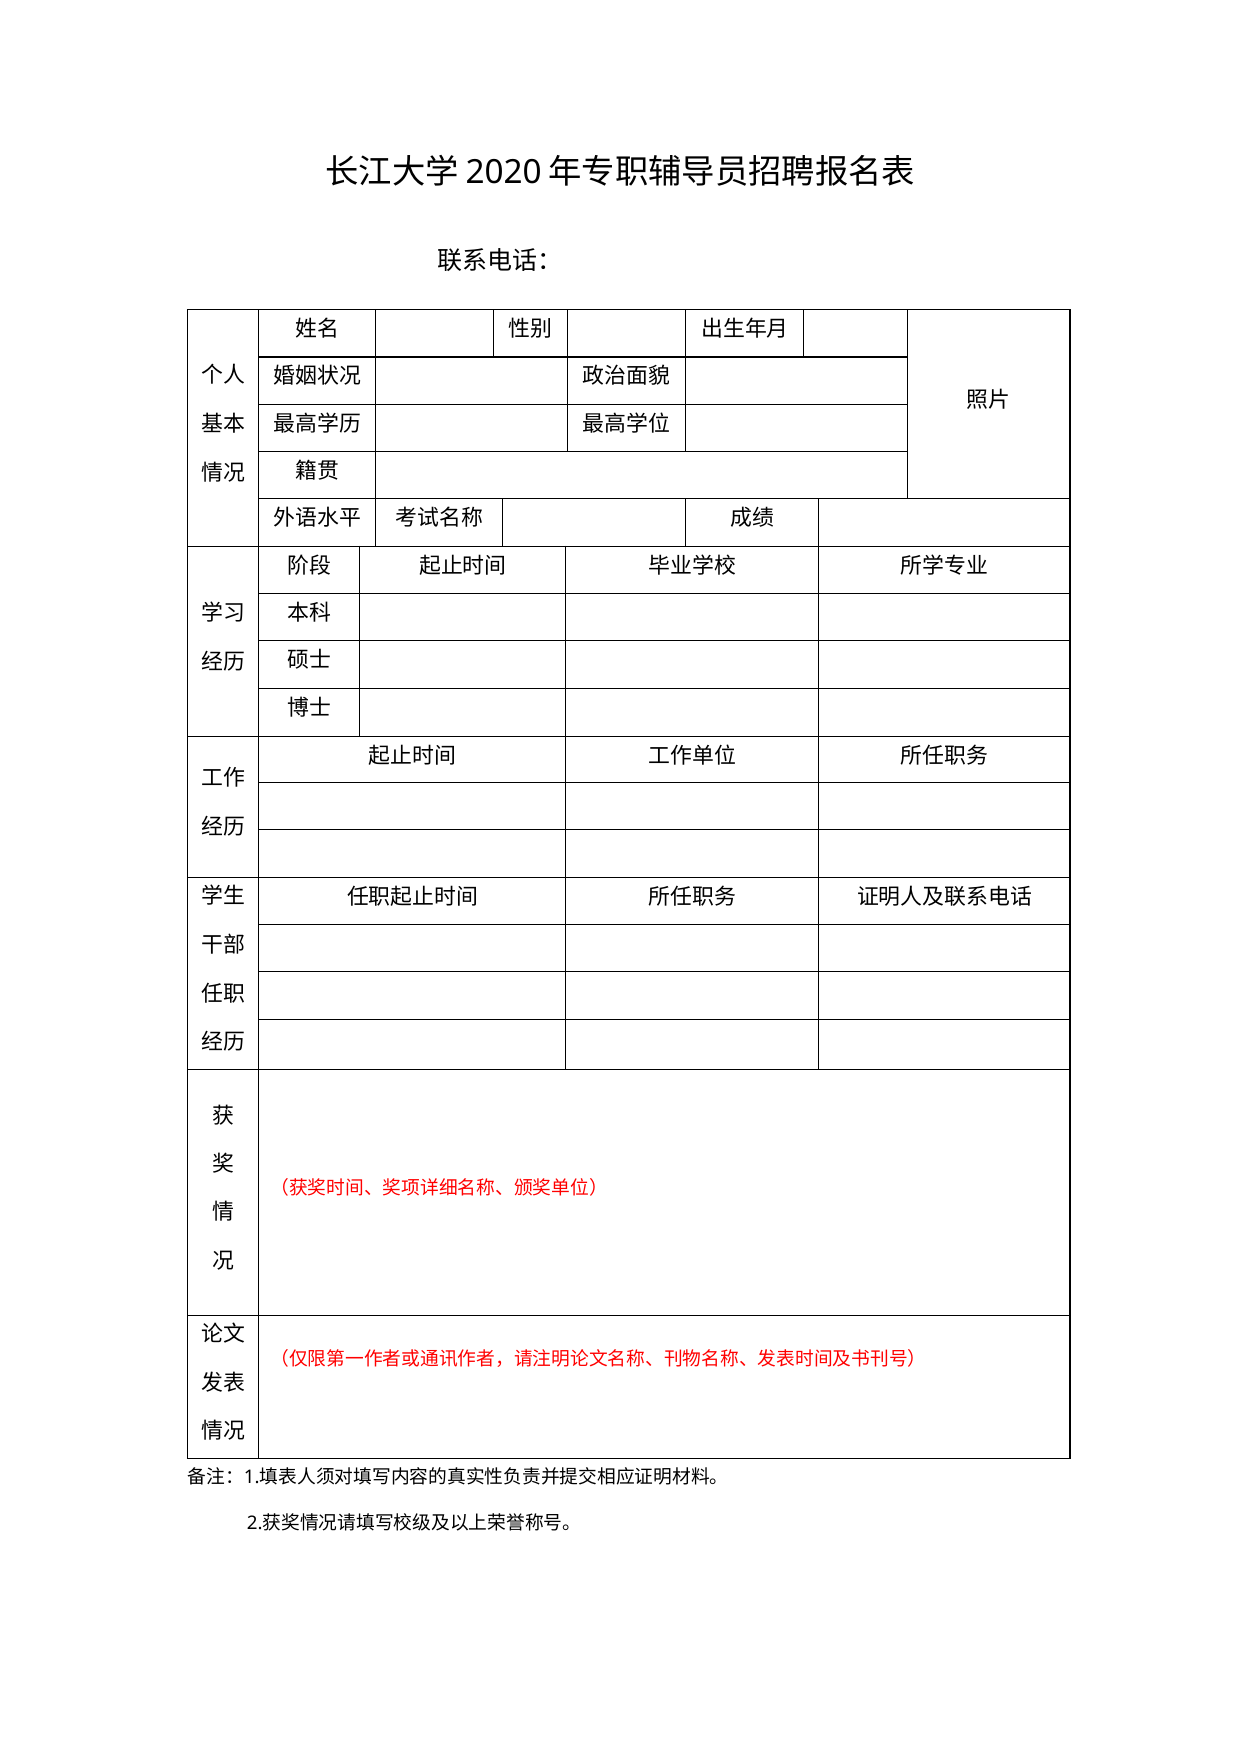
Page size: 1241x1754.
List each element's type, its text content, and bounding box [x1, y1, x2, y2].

table_cell [566, 1020, 818, 1069]
table_cell [503, 499, 685, 546]
table_cell 考试名称 [376, 499, 502, 546]
table_cell 阶段 [259, 547, 359, 593]
table_cell 硕士 [259, 641, 359, 687]
table_cell 外语水平 [259, 499, 375, 546]
table_cell [819, 830, 1069, 877]
table_cell 籍贯 [259, 452, 375, 498]
table_header 性别 [494, 310, 567, 356]
table_cell [819, 594, 1069, 640]
table_cell 所任职务 [566, 878, 818, 924]
table_cell 起止时间 [360, 547, 565, 593]
table_cell [819, 972, 1069, 1018]
table_cell [376, 358, 567, 404]
table_cell 成绩 [686, 499, 818, 546]
table_header 照片 [908, 310, 1069, 498]
table_cell [566, 594, 818, 640]
table_cell [819, 783, 1069, 829]
table_cell 获 奖 情 况 [188, 1070, 258, 1314]
table_cell [819, 689, 1069, 736]
table_cell [259, 925, 565, 971]
table_cell [686, 358, 907, 404]
table_cell [360, 641, 565, 687]
table_cell [566, 689, 818, 736]
table_cell 婚姻状况 [259, 358, 375, 404]
table_cell [376, 452, 907, 498]
text 长江大学2020年专职辅导员招聘报名表 [187, 137, 1053, 202]
text 备注：1.填表人须对填写内容的真实性负责并提交相应证明材料。 [187, 1459, 1053, 1492]
text 联系电话： [187, 226, 1053, 291]
table_cell [259, 783, 565, 829]
table_cell 毕业学校 [566, 547, 818, 593]
table_cell （仅限第一作者或通讯作者，请注明论文名称、刊物名称、发表时间及书刊号） [259, 1316, 1069, 1458]
table_cell 工作单位 [566, 737, 818, 782]
table_cell [360, 689, 565, 736]
table_cell [566, 641, 818, 687]
table_cell [376, 405, 567, 451]
table_cell 政治面貌 [568, 358, 685, 404]
table_cell 所学专业 [819, 547, 1069, 593]
table_cell 论文发表情况 [188, 1316, 258, 1458]
table_cell [566, 925, 818, 971]
table_header [804, 310, 907, 356]
table_cell [819, 925, 1069, 971]
table_cell 所任职务 [819, 737, 1069, 782]
table_cell [566, 972, 818, 1018]
table_cell [566, 783, 818, 829]
table_cell [259, 830, 565, 877]
table_cell [819, 1020, 1069, 1069]
text 2.获奖情况请填写校级及以上荣誉称号。 [187, 1505, 1053, 1538]
table_cell 证明人及联系电话 [819, 878, 1069, 924]
table_cell 学生干部任职经历 [188, 878, 258, 1069]
table_cell （获奖时间、奖项详细名称、颁奖单位） [259, 1070, 1069, 1314]
table_cell 本科 [259, 594, 359, 640]
table_header [568, 310, 685, 356]
table_header 姓名 [259, 310, 375, 356]
table_cell [259, 972, 565, 1018]
table_cell [259, 1020, 565, 1069]
table_cell [360, 594, 565, 640]
table_cell 工作经历 [188, 737, 258, 877]
table_header [376, 310, 493, 356]
table_cell 博士 [259, 689, 359, 736]
table_cell 最高学位 [568, 405, 685, 451]
table_cell [819, 499, 1069, 546]
table_cell 学习经历 [188, 547, 258, 736]
table_cell [819, 641, 1069, 687]
table_cell [566, 830, 818, 877]
table_cell 任职起止时间 [259, 878, 565, 924]
table_cell [686, 405, 907, 451]
table_header 个人基本情况 [188, 310, 258, 546]
table_cell 起止时间 [259, 737, 565, 782]
table_header 出生年月 [686, 310, 803, 356]
table_cell 最高学历 [259, 405, 375, 451]
